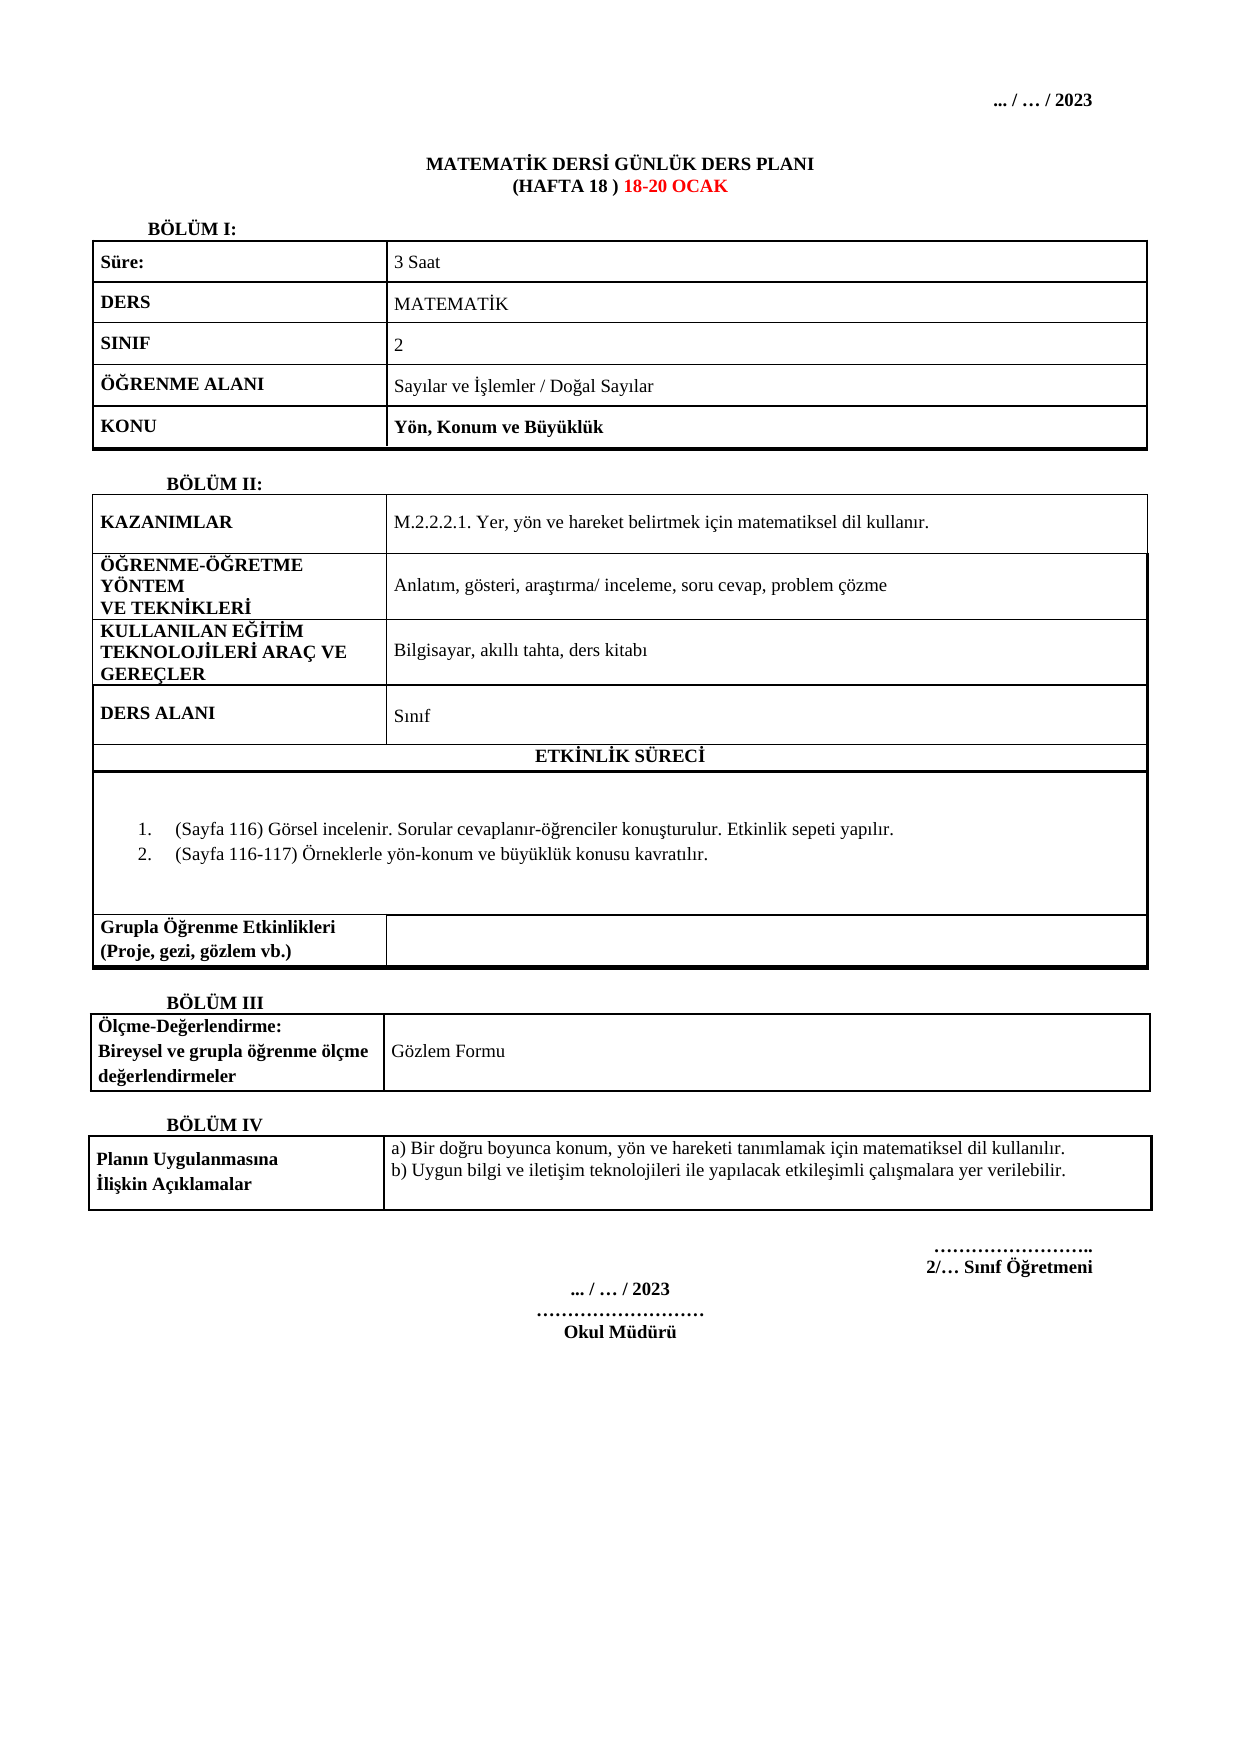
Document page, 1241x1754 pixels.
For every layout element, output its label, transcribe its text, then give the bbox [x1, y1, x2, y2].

subtitle BÖLÜM III [148, 992, 1092, 1013]
table_header Gözlem Formu [385, 1015, 1149, 1090]
table_cell MATEMATİK [388, 283, 1146, 322]
table_header 3 Saat [388, 242, 1146, 281]
table_cell DERS [94, 283, 386, 322]
table_cell Anlatım, gösteri, araştırma/ inceleme, soru cevap, problem çözme [387, 554, 1146, 618]
table_cell Sayılar ve İşlemler / Doğal Sayılar [388, 365, 1146, 405]
text ……………………… [148, 1299, 1092, 1321]
table_header Ölçme-Değerlendirme: Bireysel ve grupla öğrenme ölçme değerlendirmeler [92, 1015, 383, 1090]
table_cell Bilgisayar, akıllı tahta, ders kitabı [387, 620, 1146, 684]
table_cell Sınıf [387, 686, 1146, 744]
table_cell DERS ALANI [94, 686, 386, 744]
text BÖLÜM I: [148, 218, 1092, 239]
text ... / … / 2023 [148, 1278, 1092, 1299]
table_cell ÖĞRENME ALANI [94, 365, 386, 405]
text 2/… Sınıf Öğretmeni [148, 1256, 1092, 1278]
table_cell KONU [94, 407, 386, 446]
table_header Planın Uygulanmasına İlişkin Açıklamalar [90, 1137, 383, 1208]
text MATEMATİK DERSİ GÜNLÜK DERS PLANI [148, 153, 1092, 175]
text (HAFTA 18 ) 18-20 OCAK [148, 175, 1092, 196]
table_cell (Sayfa 116) Görsel incelenir. Sorular cevaplanır-öğrenciler konuşturulur. Etkinlik sepeti yapılır. (Sayfa 116-117) Örneklerle yön-konum ve büyüklük konusu kavratılır. [94, 773, 1146, 913]
table_cell ETKİNLİK SÜRECİ [94, 745, 1146, 770]
table_cell 2 [388, 323, 1146, 364]
subtitle BÖLÜM IV [148, 1114, 1092, 1135]
table_cell KULLANILAN EĞİTİM TEKNOLOJİLERİ ARAÇ VE GEREÇLER [93, 620, 386, 684]
table_header M.2.2.2.1. Yer, yön ve hareket belirtmek için matematiksel dil kullanır. [387, 495, 1147, 553]
table_header KAZANIMLAR [93, 495, 386, 553]
table_cell [387, 916, 1146, 965]
text Okul Müdürü [148, 1321, 1092, 1342]
table_cell SINIF [94, 323, 386, 364]
table_cell Yön, Konum ve Büyüklük [388, 407, 1146, 446]
table_header a) Bir doğru boyunca konum, yön ve hareketi tanımlamak için matematiksel dil kullanılır. b) Uygun bilgi ve iletişim teknolojileri ile yapılacak etkileşimli çalışmalara yer verilebilir. [385, 1137, 1150, 1208]
text ... / … / 2023 [148, 89, 1092, 110]
text …………………….. [148, 1234, 1092, 1256]
table_cell ÖĞRENME-ÖĞRETME YÖNTEM VE TEKNİKLERİ [93, 554, 386, 618]
text BÖLÜM II: [148, 473, 1092, 494]
table_cell Grupla Öğrenme Etkinlikleri (Proje, gezi, gözlem vb.) [94, 915, 386, 965]
table_header Süre: [94, 242, 386, 281]
